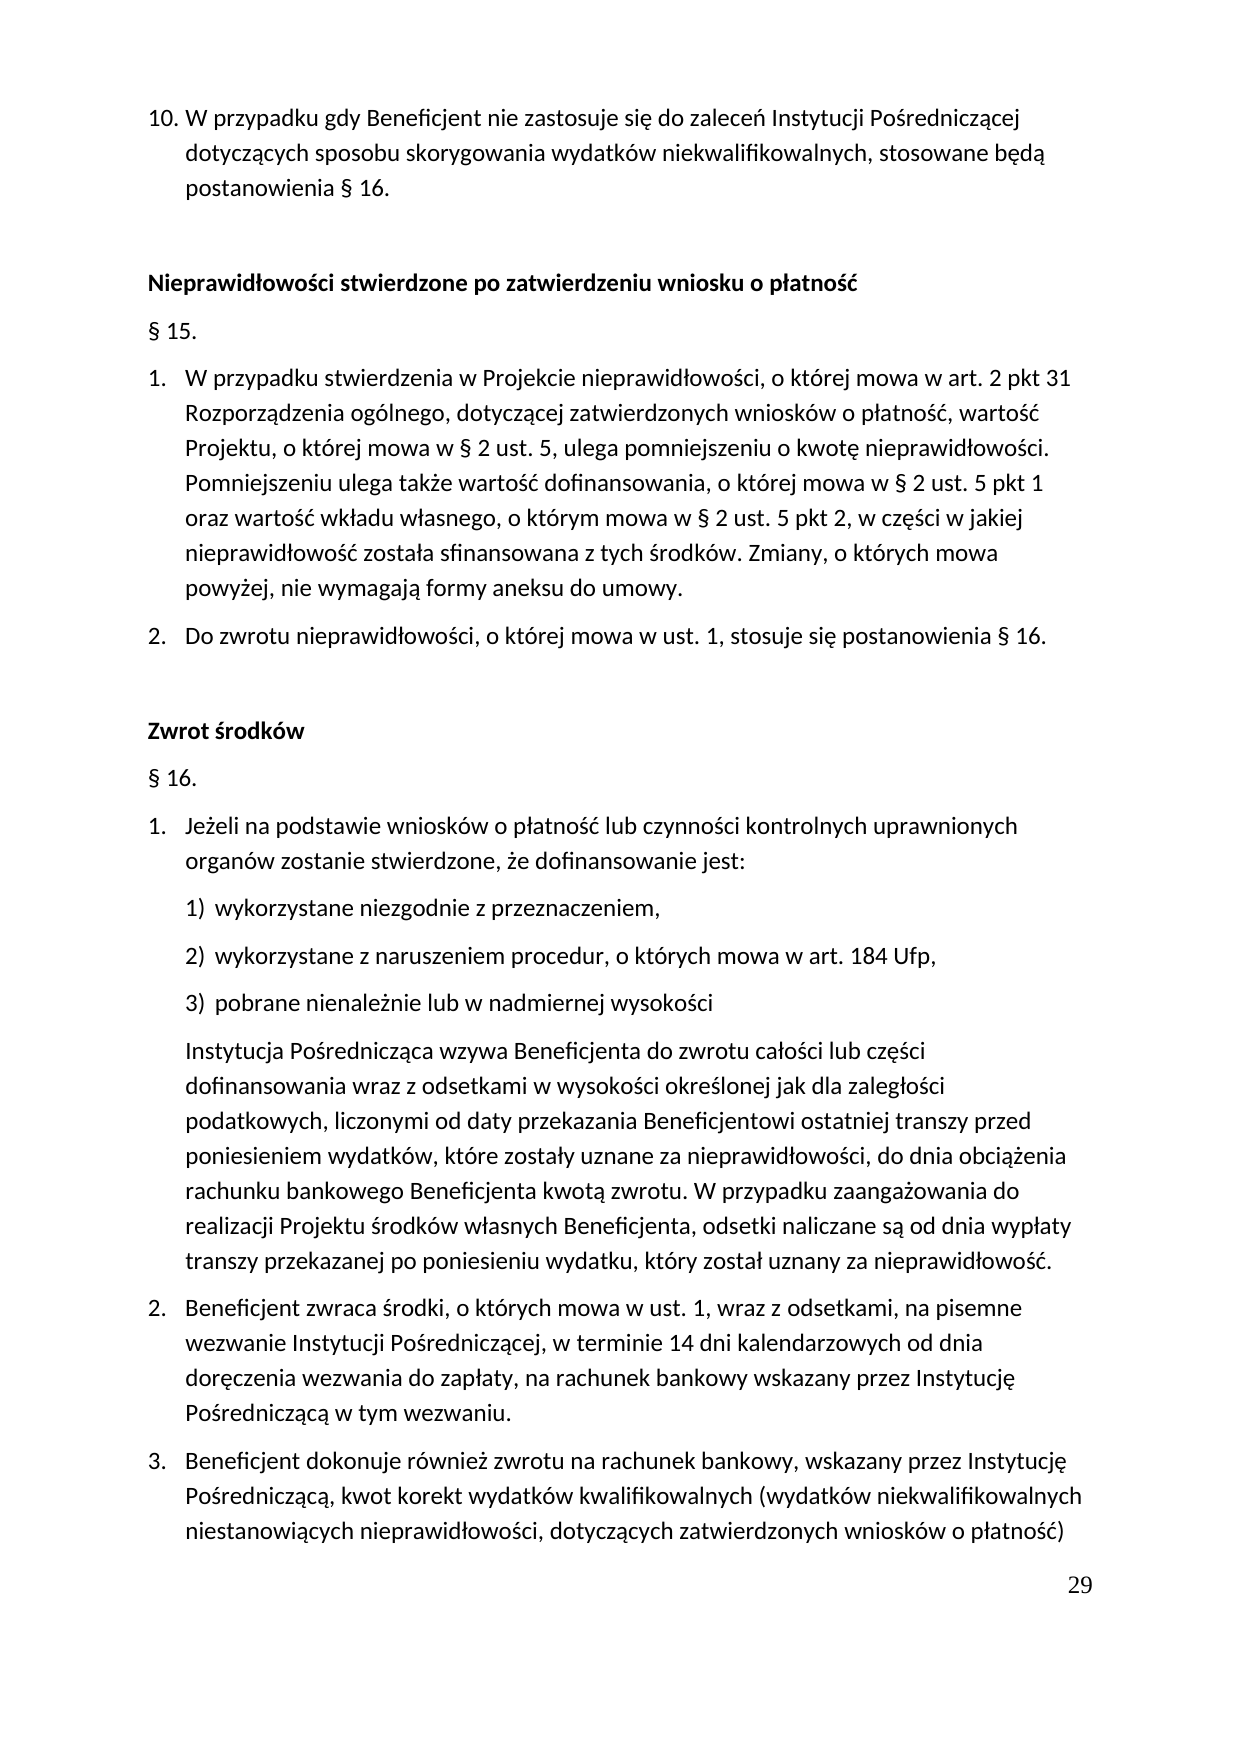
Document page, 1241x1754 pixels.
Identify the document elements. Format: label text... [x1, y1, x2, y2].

text Instytucja Pośrednicząca wzywa Beneficjenta do zwrotu całości lub części dofinansowania wraz z odsetkami w wysokości określonej jak dla zaległości podatkowych, liczonymi od daty przekazania Beneficjentowi ostatniej transzy przed poniesieniem wydatków, które zostały uznane za nieprawidłowości, do dnia obciążenia rachunku bankowego Beneficjenta kwotą zwrotu. W przypadku zaangażowania do realizacji Projektu środków własnych Beneficjenta, odsetki naliczane są od dnia wypłaty transzy przekazanej po poniesieniu wydatku, który został uznany za nieprawidłowość. [185, 1035, 1092, 1276]
list pobrane nienależnie lub w nadmiernej wysokości [185, 988, 1092, 1018]
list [148, 1445, 1092, 1546]
text § 15. [148, 315, 1092, 346]
list W przypadku gdy Beneficjent nie zastosuje się do zaleceń Instytucji Pośredniczącej dotyczących sposobu skorygowania wydatków niekwalifikowalnych, stosowane będą postanowienia § 16. [148, 103, 1092, 203]
list Do zwrotu nieprawidłowości, o której mowa w ust. 1, stosuje się postanowienia § 16. [148, 620, 1092, 651]
list wykorzystane niezgodnie z przeznaczeniem, [185, 893, 1092, 923]
text § 16. [148, 763, 1092, 793]
text Zwrot środków [148, 715, 1092, 746]
list W przypadku stwierdzenia w Projekcie nieprawidłowości, o której mowa w art. 2 pkt 31 Rozporządzenia ogólnego, dotyczącej zatwierdzonych wniosków o płatność, wartość Projektu, o której mowa w § 2 ust. 5, ulega pomniejszeniu o kwotę nieprawidłowości. Pomniejszeniu ulega także wartość dofinansowania, o której mowa w § 2 ust. 5 pkt 1 oraz wartość wkładu własnego, o którym mowa w § 2 ust. 5 pkt 2, w części w jakiej nieprawidłowość została sfinansowana z tych środków. Zmiany, o których mowa powyżej, nie wymagają formy aneksu do umowy. [148, 363, 1092, 603]
list Jeżeli na podstawie wniosków o płatność lub czynności kontrolnych uprawnionych organów zostanie stwierdzone, że dofinansowanie jest: [148, 810, 1092, 876]
list Beneficjent zwraca środki, o których mowa w ust. 1, wraz z odsetkami, na pisemne wezwanie Instytucji Pośredniczącej, w terminie 14 dni kalendarzowych od dnia doręczenia wezwania do zapłaty, na rachunek bankowy wskazany przez Instytucję Pośredniczącą w tym wezwaniu. [148, 1293, 1092, 1428]
list wykorzystane z naruszeniem procedur, o których mowa w art. 184 Ufp, [185, 940, 1092, 971]
text Nieprawidłowości stwierdzone po zatwierdzeniu wniosku o płatność [148, 268, 1092, 298]
